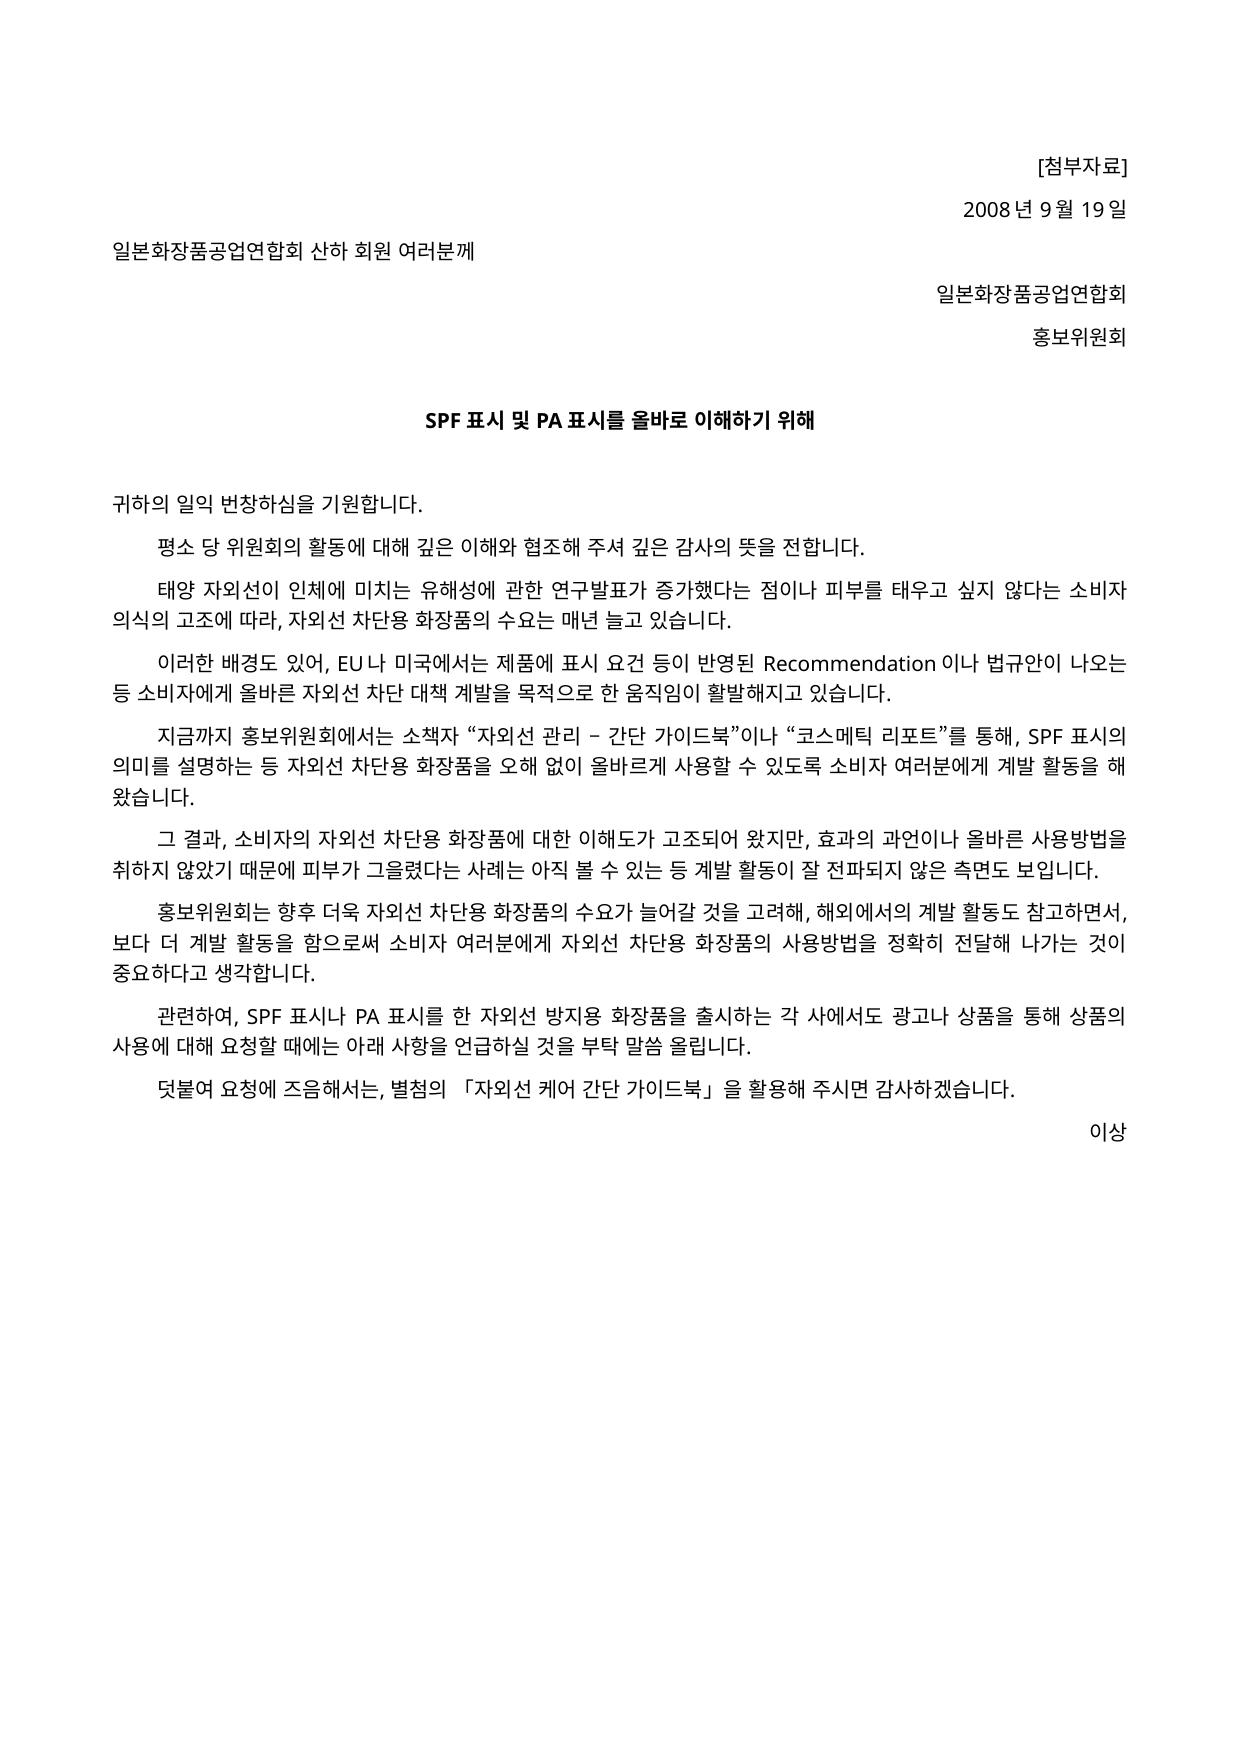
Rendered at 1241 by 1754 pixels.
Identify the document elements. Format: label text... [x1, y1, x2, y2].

text [첨부자료] [112, 150, 1128, 180]
text 2008년 9월 19일 [112, 193, 1128, 223]
text 관련하여, SPF 표시나 PA 표시를 한 자외선 방지용 화장품을 출시하는 각 사에서도 광고나 상품을 통해 상품의 사용에 대해 요청할 때에는 아래 사항을 언급하실 것을 부탁 말씀 올립니다. [112, 1000, 1128, 1061]
text 홍보위원회 [112, 321, 1128, 351]
text 일본화장품공업연합회 [112, 278, 1128, 308]
text 이상 [112, 1116, 1128, 1146]
text SPF 표시 및 PA 표시를 올바로 이해하기 위해 [112, 405, 1128, 435]
text 평소 당 위원회의 활동에 대해 깊은 이해와 협조해 주셔 깊은 감사의 뜻을 전합니다. [112, 531, 1128, 562]
text 지금까지 홍보위원회에서는 소책자 “자외선 관리 – 간단 가이드북”이나 “코스메틱 리포트”를 통해, SPF 표시의 의미를 설명하는 등 자외선 차단용 화장품을 오해 없이 올바르게 사용할 수 있도록 소비자 여러분에게 계발 활동을 해 왔습니다. [112, 720, 1128, 811]
text 이러한 배경도 있어, EU나 미국에서는 제품에 표시 요건 등이 반영된 Recommendation이나 법규안이 나오는 등 소비자에게 올바른 자외선 차단 대책 계발을 목적으로 한 움직임이 활발해지고 있습니다. [112, 647, 1128, 708]
text 그 결과, 소비자의 자외선 차단용 화장품에 대한 이해도가 고조되어 왔지만, 효과의 과언이나 올바른 사용방법을 취하지 않았기 때문에 피부가 그을렸다는 사례는 아직 볼 수 있는 등 계발 활동이 잘 전파되지 않은 측면도 보입니다. [112, 823, 1128, 884]
text 일본화장품공업연합회 산하 회원 여러분께 [112, 236, 1128, 266]
text 홍보위원회는 향후 더욱 자외선 차단용 화장품의 수요가 늘어갈 것을 고려해, 해외에서의 계발 활동도 참고하면서, 보다 더 계발 활동을 함으로써 소비자 여러분에게 자외선 차단용 화장품의 사용방법을 정확히 전달해 나가는 것이 중요하다고 생각합니다. [112, 897, 1128, 987]
text 덧붙여 요청에 즈음해서는, 별첨의 「자외선 케어 간단 가이드북」을 활용해 주시면 감사하겠습니다. [112, 1073, 1128, 1103]
text 태양 자외선이 인체에 미치는 유해성에 관한 연구발표가 증가했다는 점이나 피부를 태우고 싶지 않다는 소비자 의식의 고조에 따라, 자외선 차단용 화장품의 수요는 매년 늘고 있습니다. [112, 574, 1128, 634]
text 귀하의 일익 번창하심을 기원합니다. [112, 488, 1128, 519]
